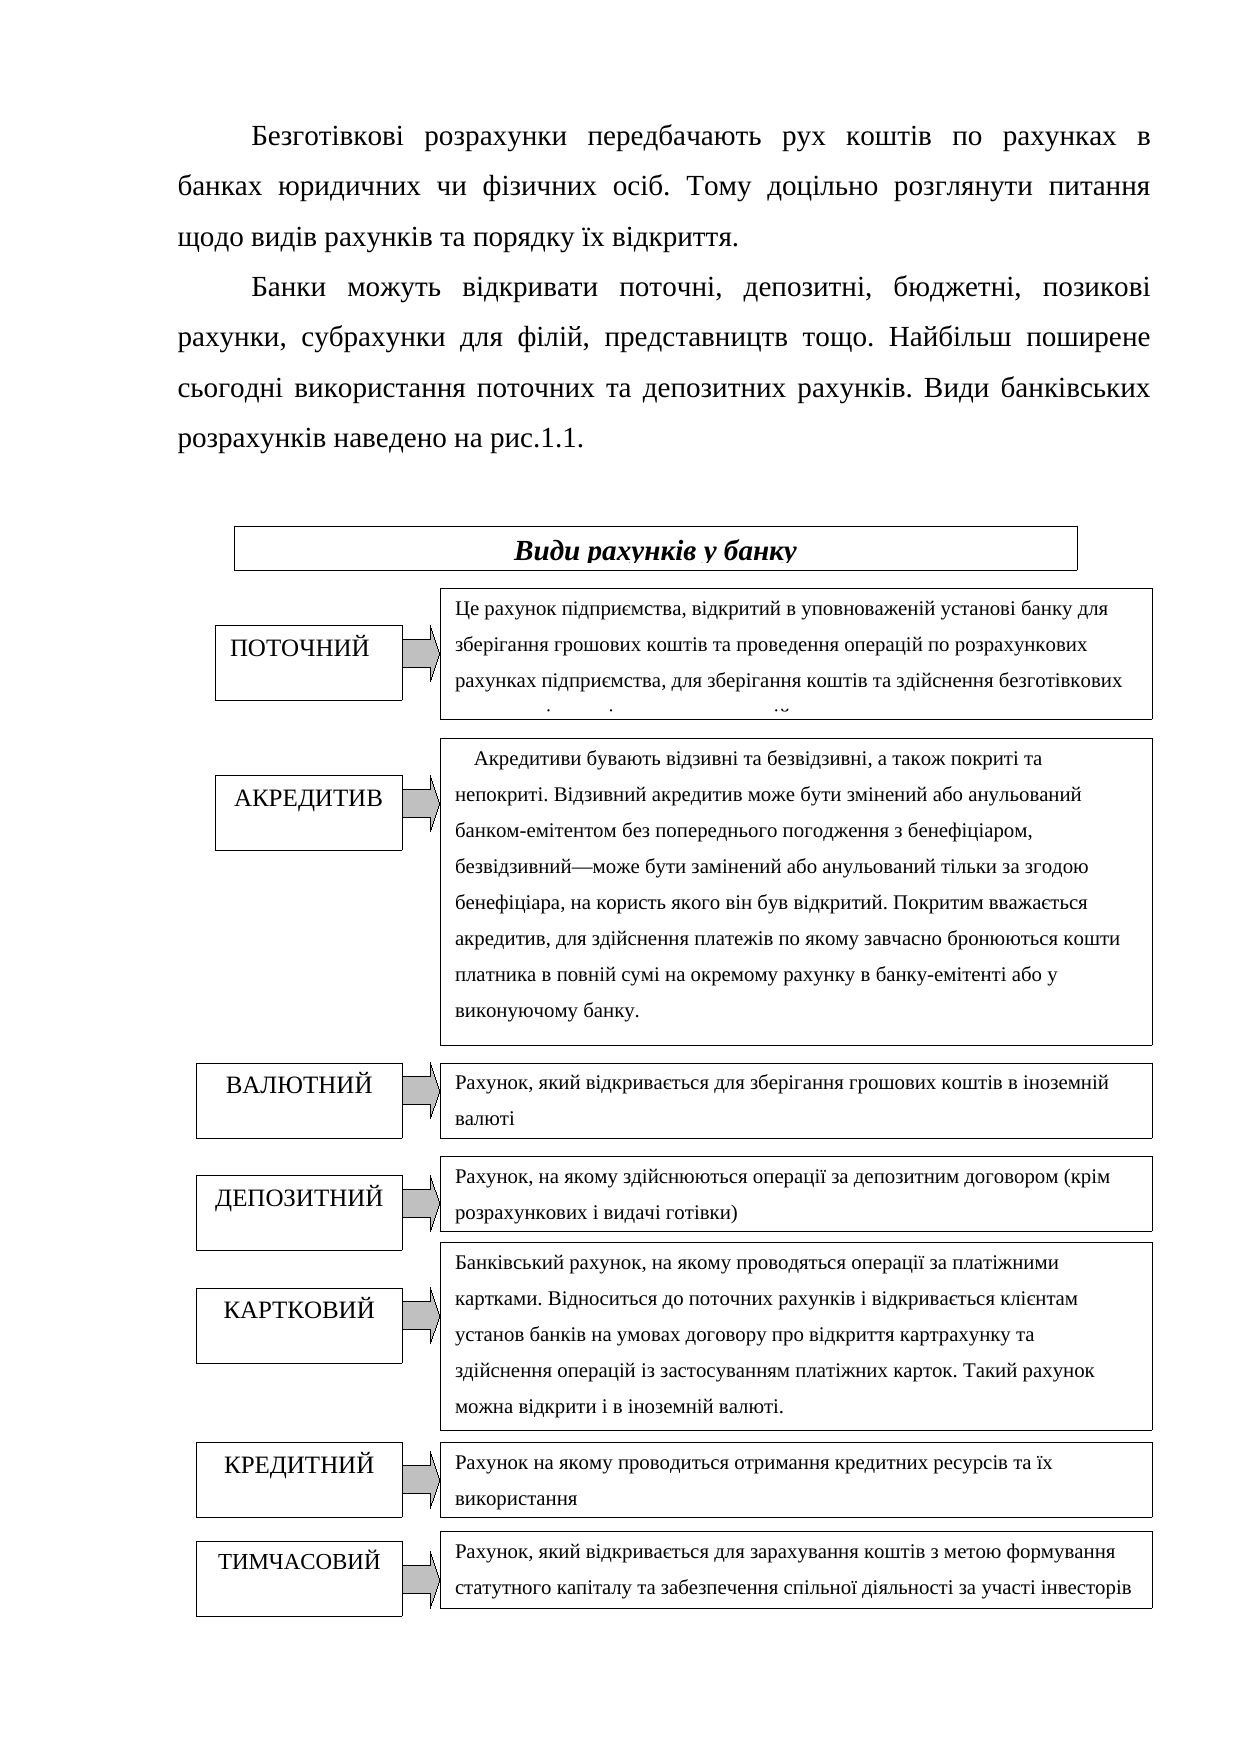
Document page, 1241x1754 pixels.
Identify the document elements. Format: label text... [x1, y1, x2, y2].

text Банки можуть відкривати поточні, депозитні, бюджетні, позикові рахунки, субрахунки для філій, представництв тощо. Найбільш поширене сьогодні використання поточних та депозитних рахунків. Види банківських розрахунків наведено на рис.1.1. [177, 269, 1152, 453]
text Безготівкові розрахунки передбачають рух коштів по рахунках в банках юридичних чи фізичних осіб. Тому доцільно розглянути питання щодо видів рахунків та порядку їх відкриття. [177, 118, 1152, 252]
